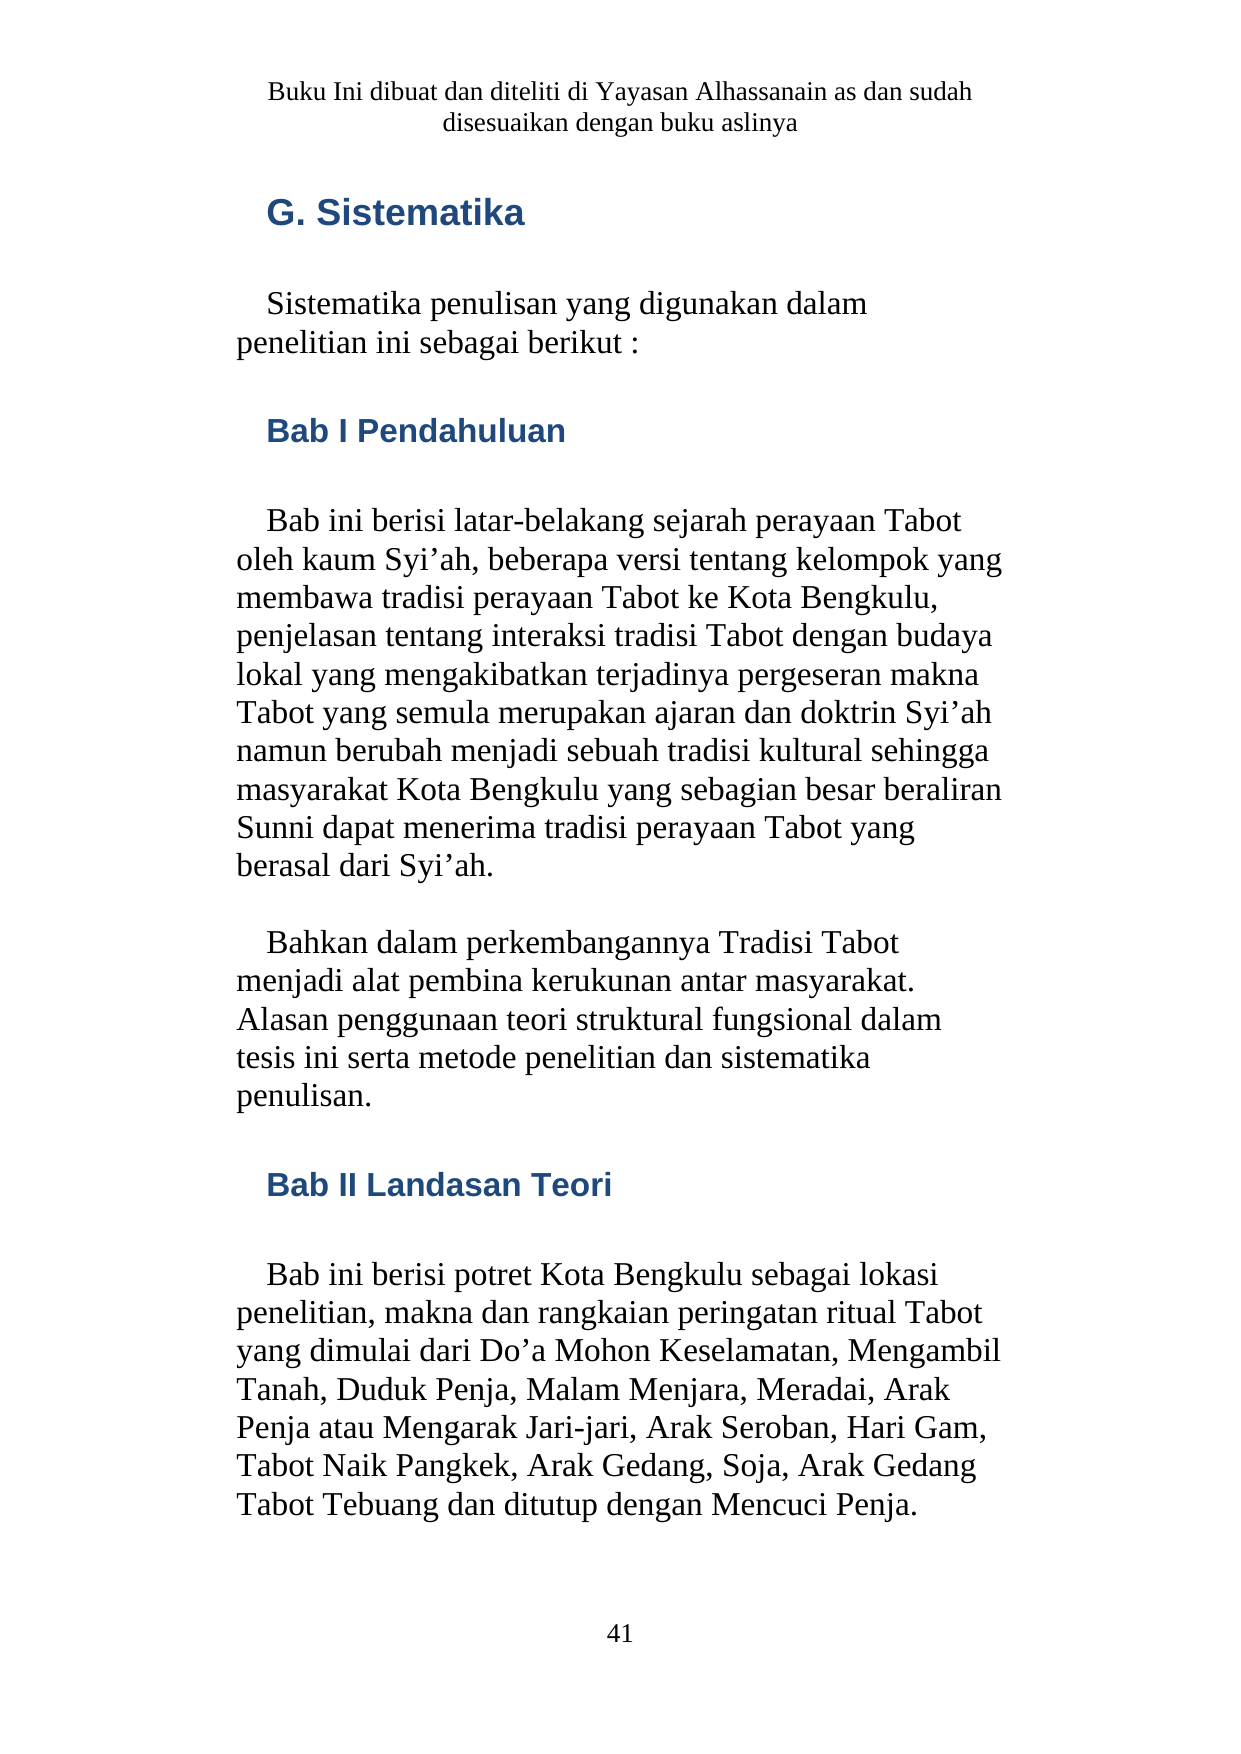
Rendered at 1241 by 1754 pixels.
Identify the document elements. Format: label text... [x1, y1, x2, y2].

text Sistematika penulisan yang digunakan dalam penelitian ini sebagai berikut : [236, 284, 1004, 360]
text Bab ini berisi potret Kota Bengkulu sebagai lokasi penelitian, makna dan rangkaian peringatan ritual Tabot yang dimulai dari Do’a Mohon Keselamatan, Mengambil Tanah, Duduk Penja, Malam Menjara, Meradai, Arak Penja atau Mengarak Jari-jari, Arak Seroban, Hari Gam, Tabot Naik Pangkek, Arak Gedang, Soja, Arak Gedang Tabot Tebuang dan ditutup dengan Mencuci Penja. [236, 1254, 1004, 1522]
text Bab ini berisi latar-belakang sejarah perayaan Tabot oleh kaum Syi’ah, beberapa versi tentang kelompok yang membawa tradisi perayaan Tabot ke Kota Bengkulu, penjelasan tentang interaksi tradisi Tabot dengan budaya lokal yang mengakibatkan terjadinya pergeseran makna Tabot yang semula merupakan ajaran dan doktrin Syi’ah namun berubah menjadi sebuah tradisi kultural sehingga masyarakat Kota Bengkulu yang sebagian besar beraliran Sunni dapat menerima tradisi perayaan Tabot yang berasal dari Syi’ah. [236, 500, 1004, 884]
subtitle Bab II Landasan Teori [236, 1164, 1004, 1203]
subtitle G. Sistematika [236, 190, 1004, 233]
subtitle Bab I Pendahuluan [236, 411, 1004, 449]
text Bahkan dalam perkembangannya Tradisi Tabot menjadi alat pembina kerukunan antar masyarakat. Alasan penggunaan teori struktural fungsional dalam tesis ini serta metode penelitian dan sistematika penulisan. [236, 922, 1004, 1114]
